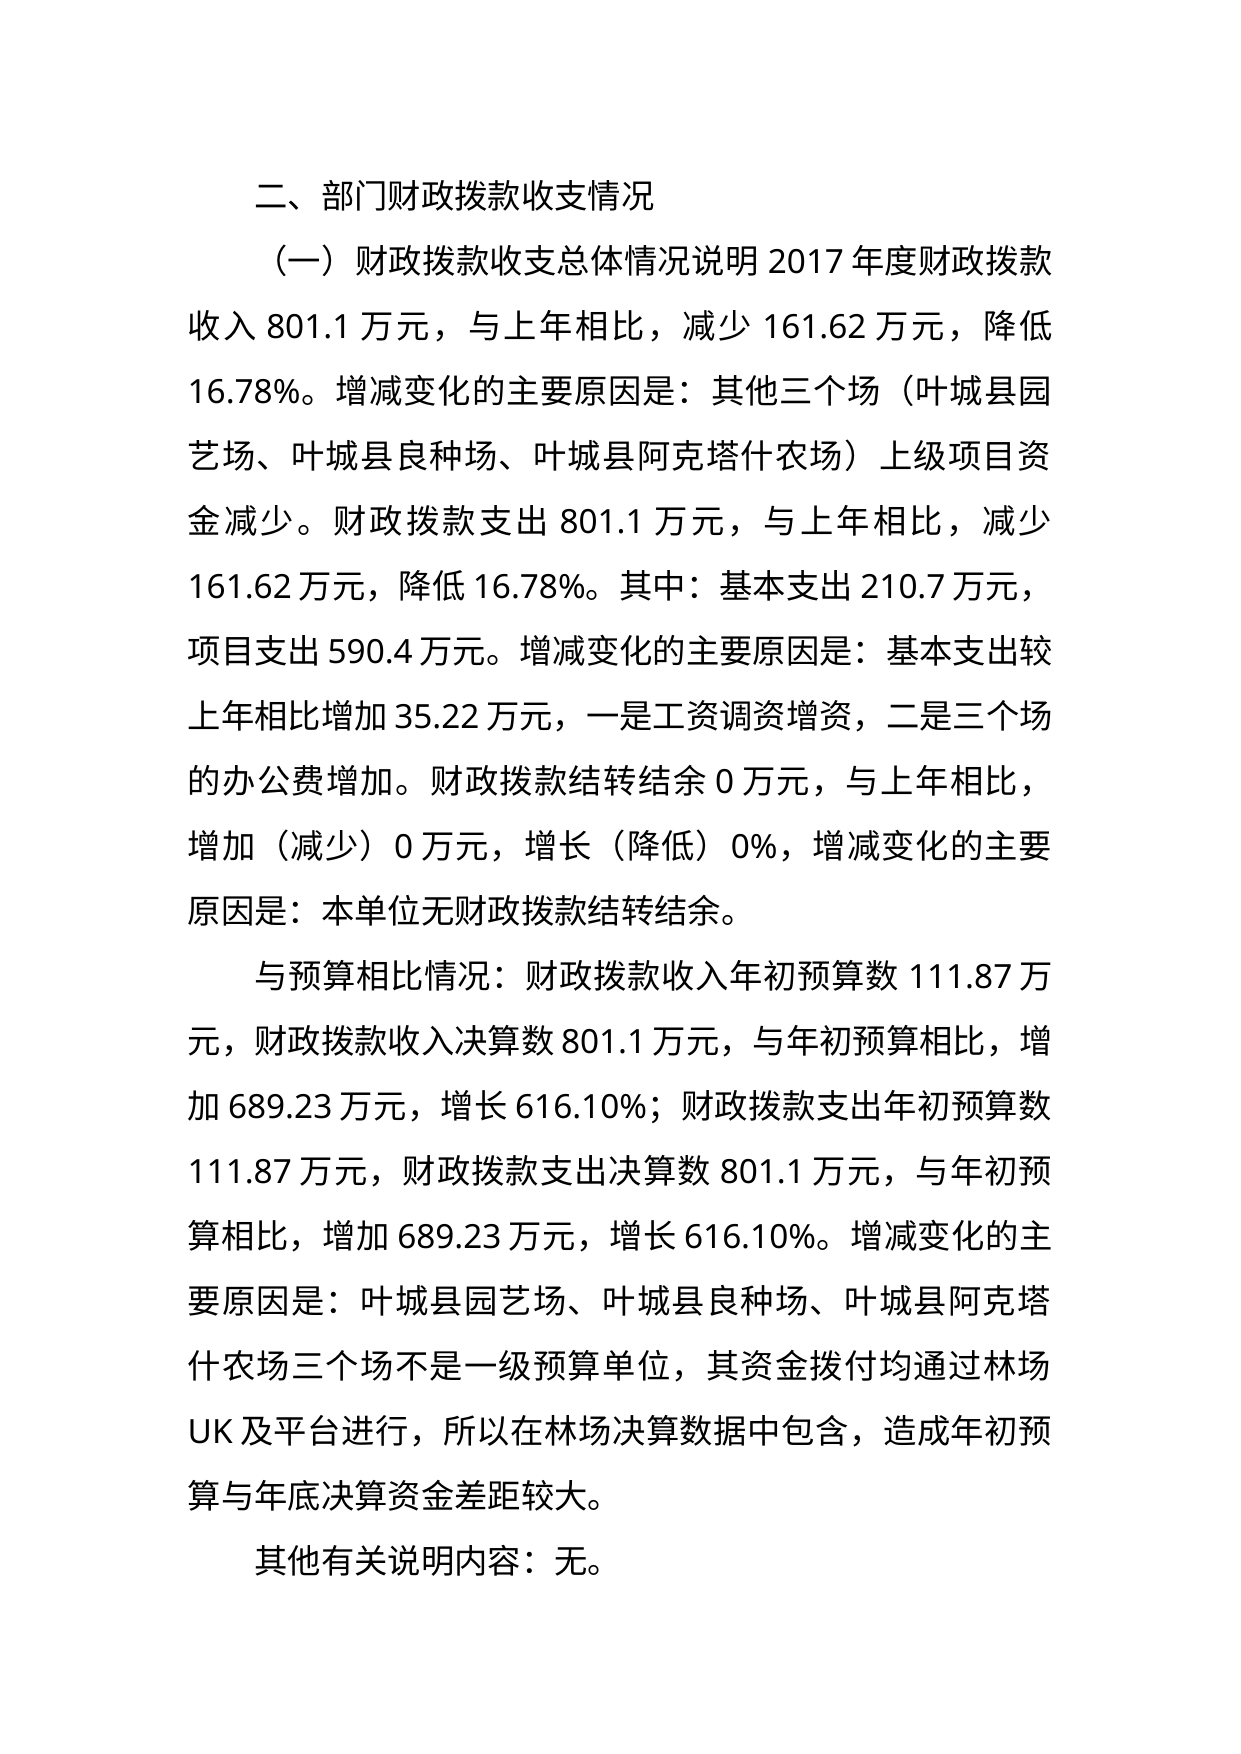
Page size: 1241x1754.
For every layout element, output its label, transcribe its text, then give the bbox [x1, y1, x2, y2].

text 二、部门财政拨款收支情况 [187, 162, 1053, 227]
text 与预算相比情况：财政拨款收入年初预算数111.87万元，财政拨款收入决算数801.1万元，与年初预算相比，增加689.23万元，增长616.10%；财政拨款支出年初预算数111.87万元，财政拨款支出决算数801.1万元，与年初预算相比，增加689.23万元，增长616.10%。增减变化的主要原因是：叶城县园艺场、叶城县良种场、叶城县阿克塔什农场三个场不是一级预算单位，其资金拨付均通过林场UK及平台进行，所以在林场决算数据中包含，造成年初预算与年底决算资金差距较大。 [187, 942, 1053, 1527]
text （一）财政拨款收支总体情况说明 2017年度财政拨款收入801.1万元，与上年相比，减少161.62万元，降低16.78%。增减变化的主要原因是：其他三个场（叶城县园艺场、叶城县良种场、叶城县阿克塔什农场）上级项目资金减少。财政拨款支出801.1万元，与上年相比，减少161.62万元，降低16.78%。其中：基本支出210.7万元，项目支出590.4万元。增减变化的主要原因是：基本支出较上年相比增加35.22万元，一是工资调资增资，二是三个场的办公费增加。财政拨款结转结余0万元，与上年相比，增加（减少）0万元，增长（降低）0%，增减变化的主要原因是：本单位无财政拨款结转结余。 [187, 227, 1053, 942]
text 其他有关说明内容：无。 [187, 1527, 1053, 1592]
